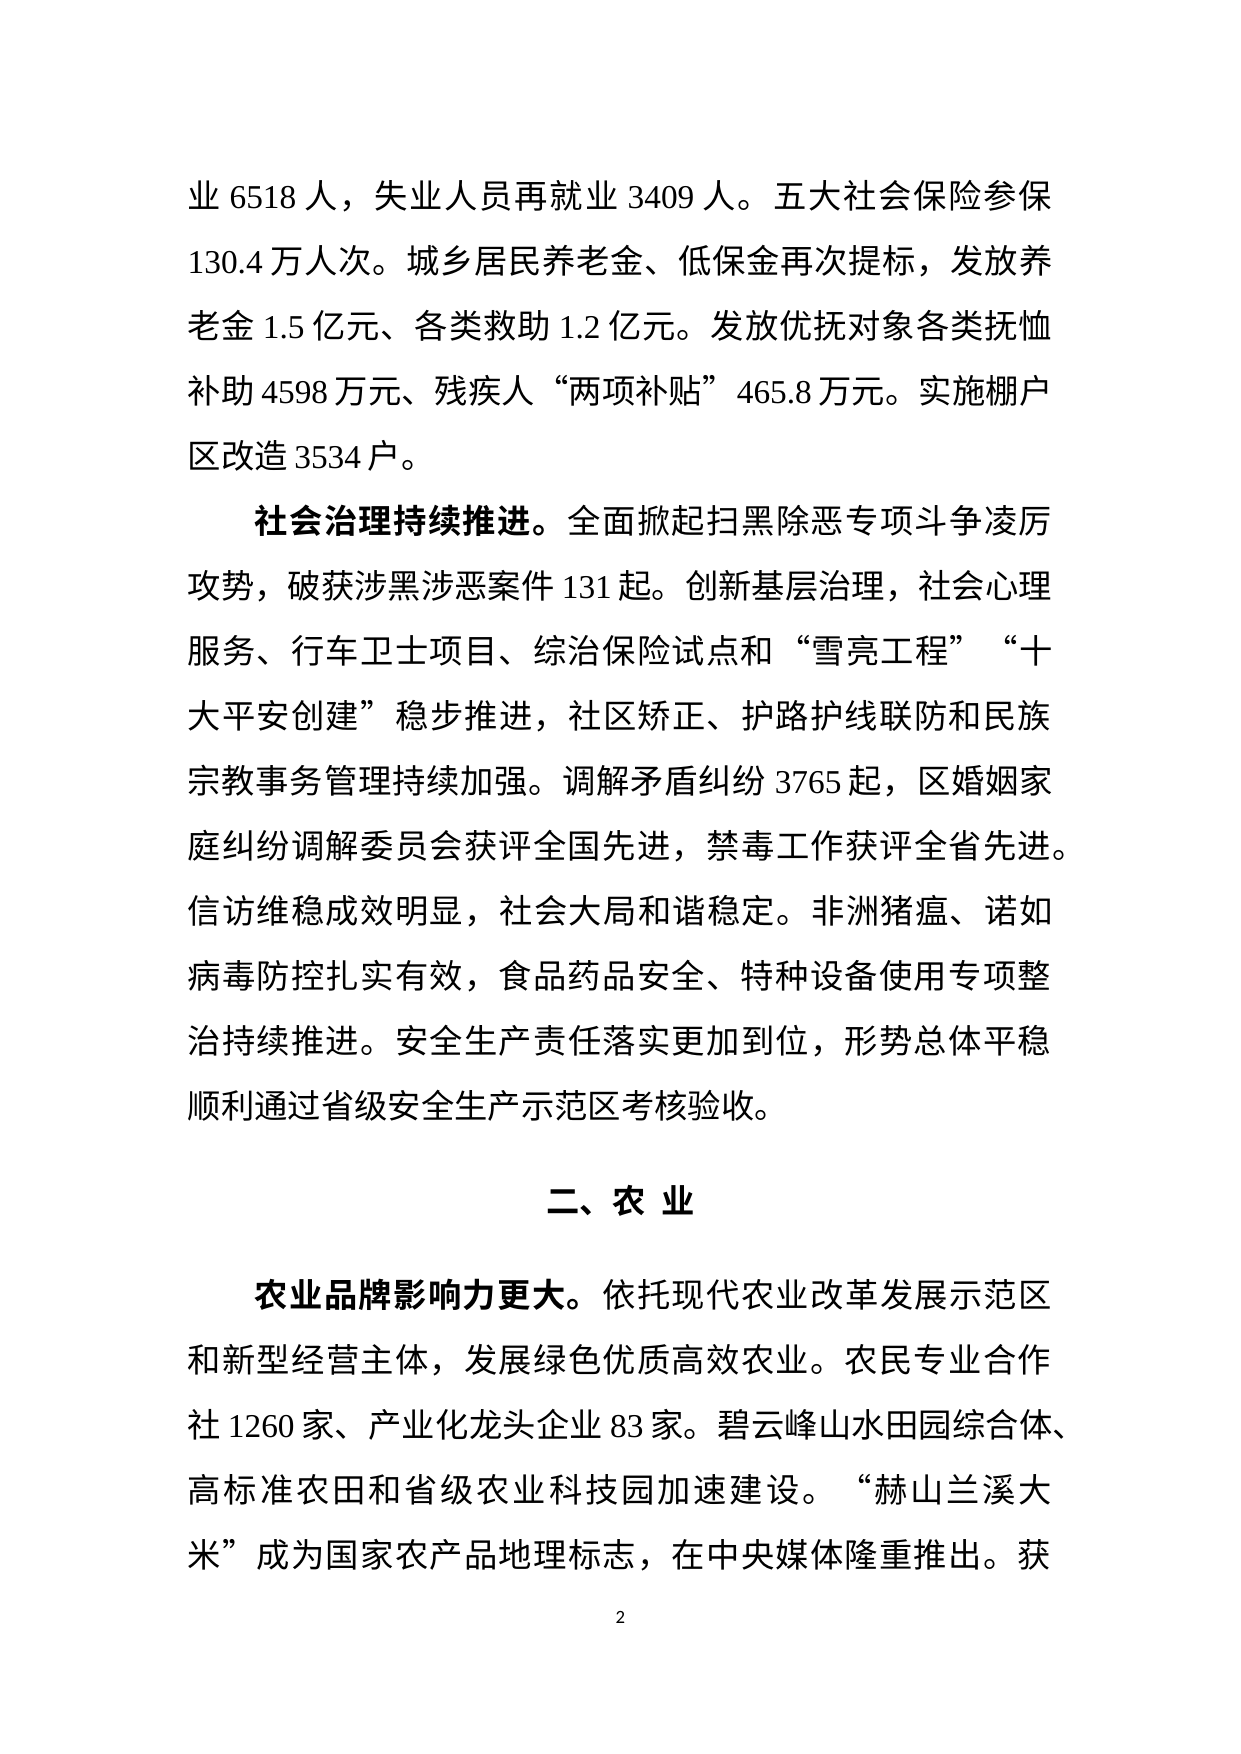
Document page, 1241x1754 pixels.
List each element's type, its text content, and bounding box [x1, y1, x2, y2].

text 社会治理持续推进。全面掀起扫黑除恶专项斗争凌厉攻势，破获涉黑涉恶案件131起。创新基层治理，社会心理服务、行车卫士项目、综治保险试点和“雪亮工程”“十大平安创建”稳步推进，社区矫正、护路护线联防和民族宗教事务管理持续加强。调解矛盾纠纷3765起，区婚姻家庭纠纷调解委员会获评全国先进，禁毒工作获评全省先进。信访维稳成效明显，社会大局和谐稳定。非洲猪瘟、诺如病毒防控扎实有效，食品药品安全、特种设备使用专项整治持续推进。安全生产责任落实更加到位，形势总体平稳，顺利通过省级安全生产示范区考核验收。 [187, 487, 1053, 1137]
text 二、农 业 [187, 1166, 1053, 1231]
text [187, 162, 1053, 487]
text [187, 1260, 1053, 1585]
